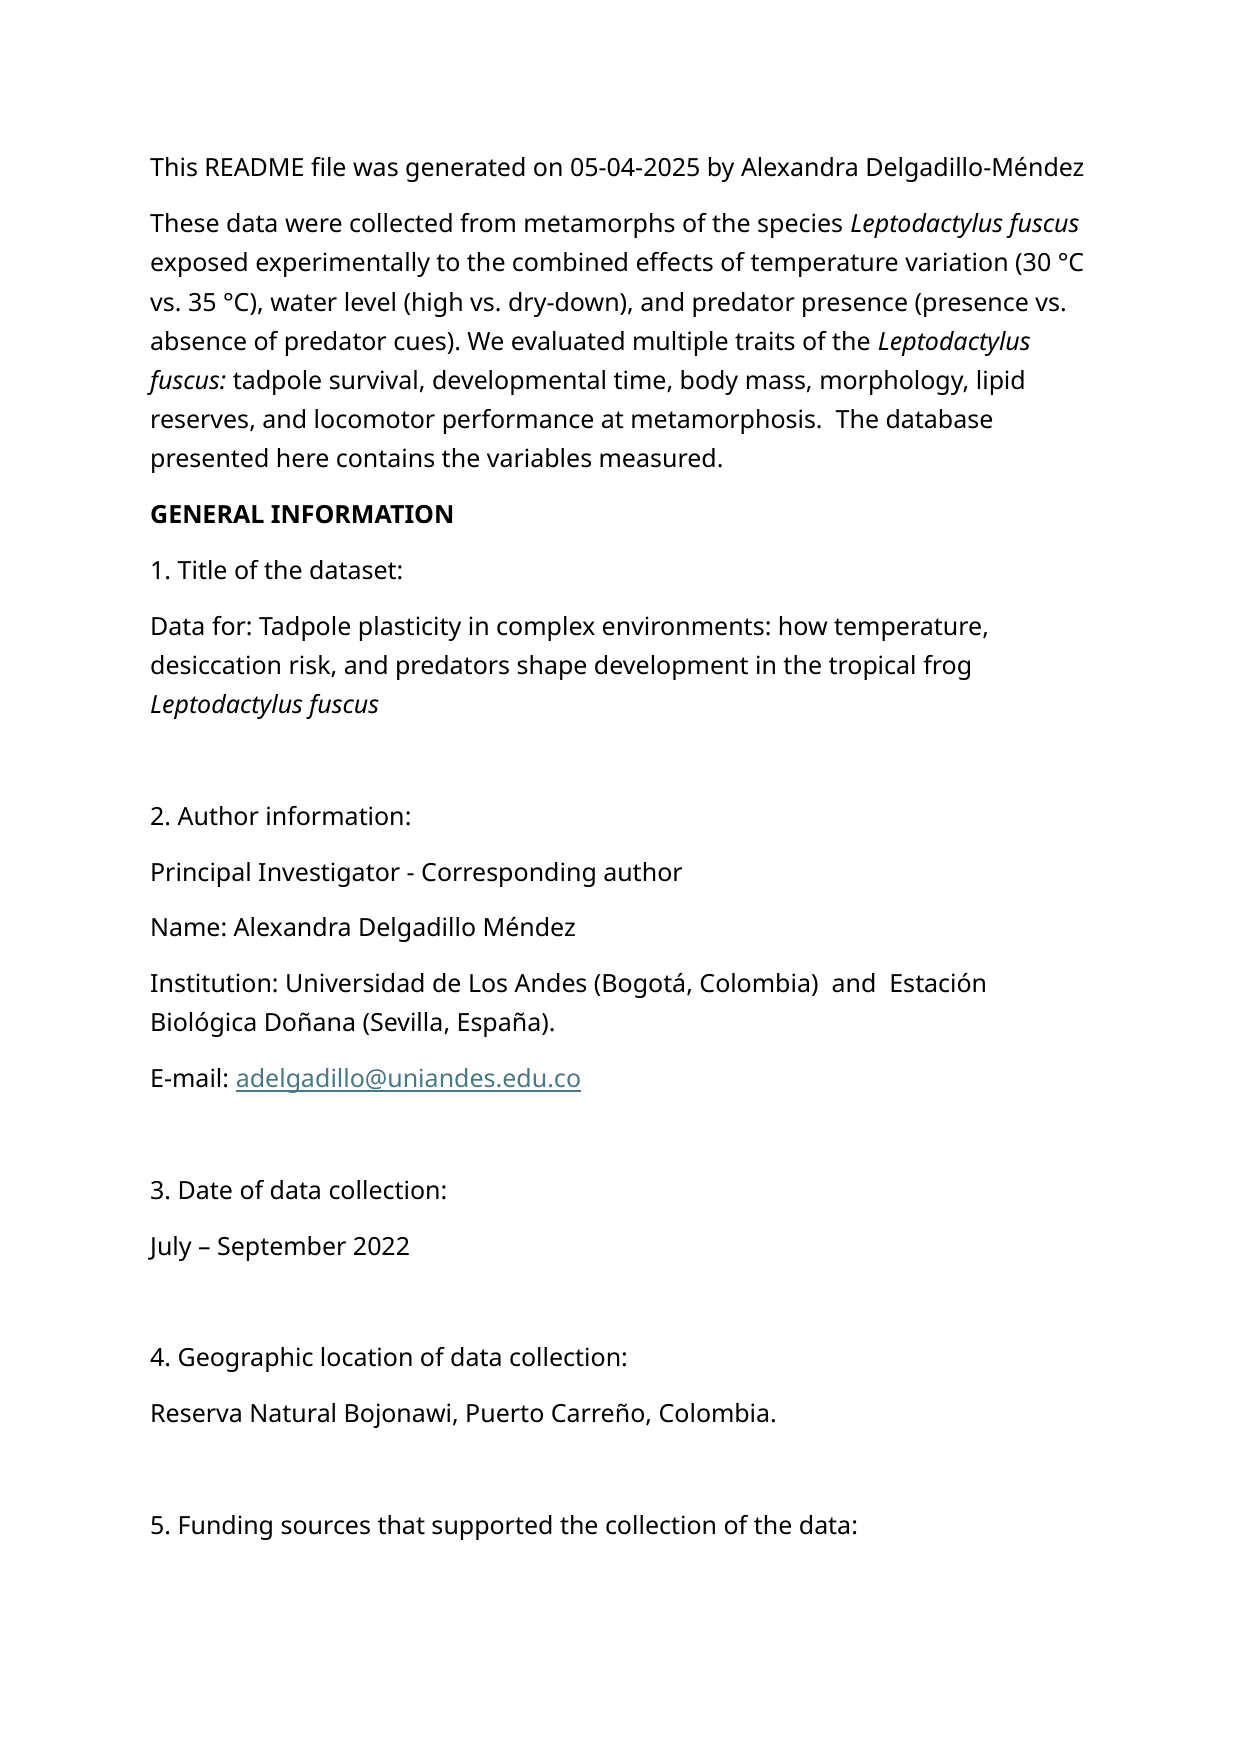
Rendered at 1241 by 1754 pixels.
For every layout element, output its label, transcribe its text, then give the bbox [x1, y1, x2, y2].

text 1. Title of the dataset: [150, 552, 1090, 587]
text GENERAL INFORMATION [150, 497, 1090, 531]
text E-mail: adelgadillo@uniandes.edu.co [150, 1061, 1090, 1095]
text Reserva Natural Bojonawi, Puerto Carreño, Colombia. [150, 1396, 1090, 1430]
text Name: Alexandra Delgadillo Méndez [150, 910, 1090, 944]
text July – September 2022 [150, 1228, 1090, 1262]
text 5. Funding sources that supported the collection of the data: [150, 1507, 1090, 1542]
text 4. Geographic location of data collection: [150, 1340, 1090, 1374]
text Institution: Universidad de Los Andes (Bogotá, Colombia) and Estación Biológica Doñana (Sevilla, España). [150, 966, 1090, 1039]
text This README file was generated on 05-04-2025 by Alexandra Delgadillo-Méndez [150, 150, 1090, 184]
text Data for: Tadpole plasticity in complex environments: how temperature, desiccation risk, and predators shape development in the tropical frog Leptodactylus fuscus [150, 608, 1090, 721]
text 3. Date of data collection: [150, 1172, 1090, 1207]
text Principal Investigator - Corresponding author [150, 854, 1090, 888]
text These data were collected from metamorphs of the species Leptodactylus fuscus exposed experimentally to the combined effects of temperature variation (30 °C vs. 35 °C), water level (high vs. dry-down), and predator presence (presence vs. absence of predator cues). We evaluated multiple traits of the Leptodactylus fuscus: tadpole survival, developmental time, body mass, morphology, lipid reserves, and locomotor performance at metamorphosis. The database presented here contains the variables measured. [150, 206, 1090, 475]
text 2. Author information: [150, 798, 1090, 832]
